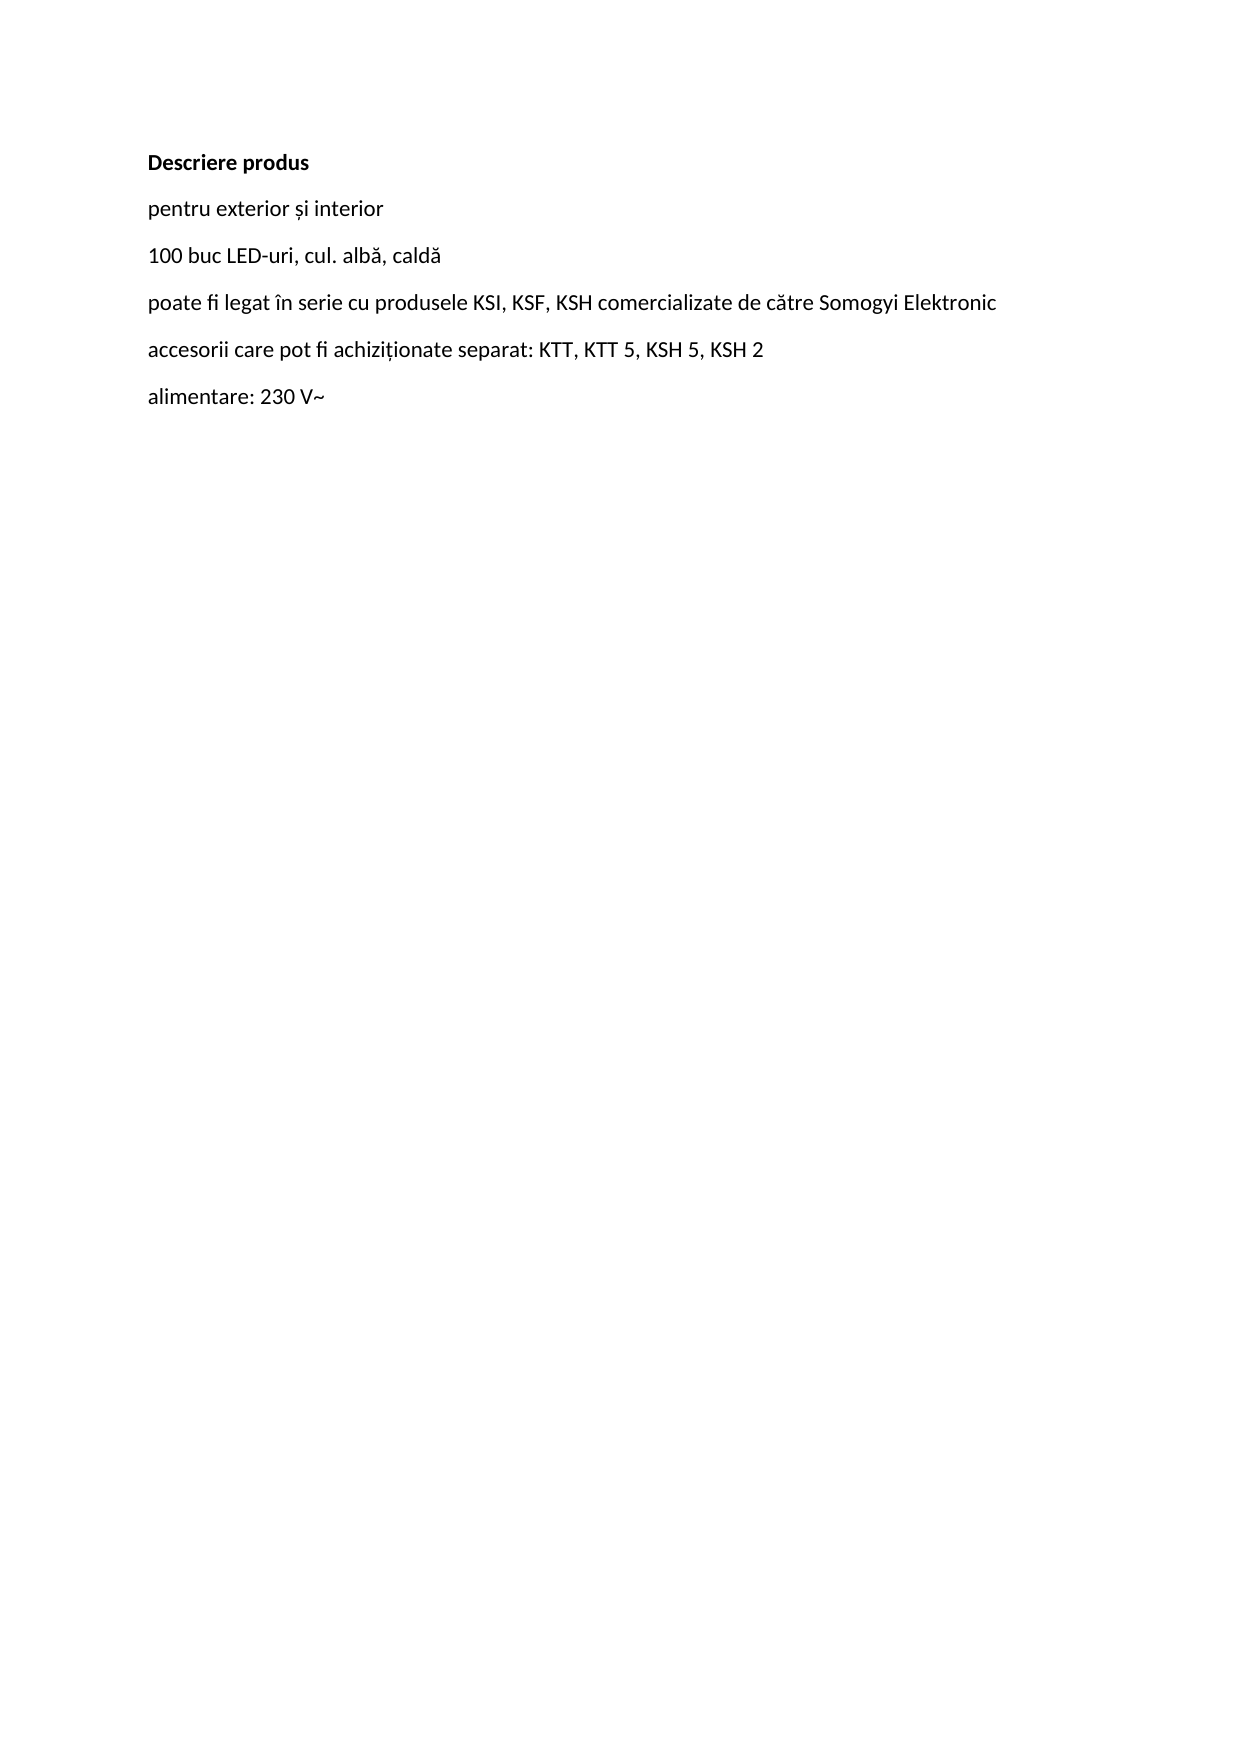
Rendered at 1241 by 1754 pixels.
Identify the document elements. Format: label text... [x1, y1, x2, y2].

text pentru exterior și interior [148, 194, 1093, 222]
text accesorii care pot fi achiziționate separat: KTT, KTT 5, KSH 5, KSH 2 [148, 335, 1093, 363]
text alimentare: 230 V~ [148, 382, 1093, 410]
text 100 buc LED-uri, cul. albă, caldă [148, 241, 1093, 269]
text Descriere produs [148, 148, 1093, 176]
text poate fi legat în serie cu produsele KSI, KSF, KSH comercializate de către Somogyi Elektronic [148, 288, 1093, 316]
